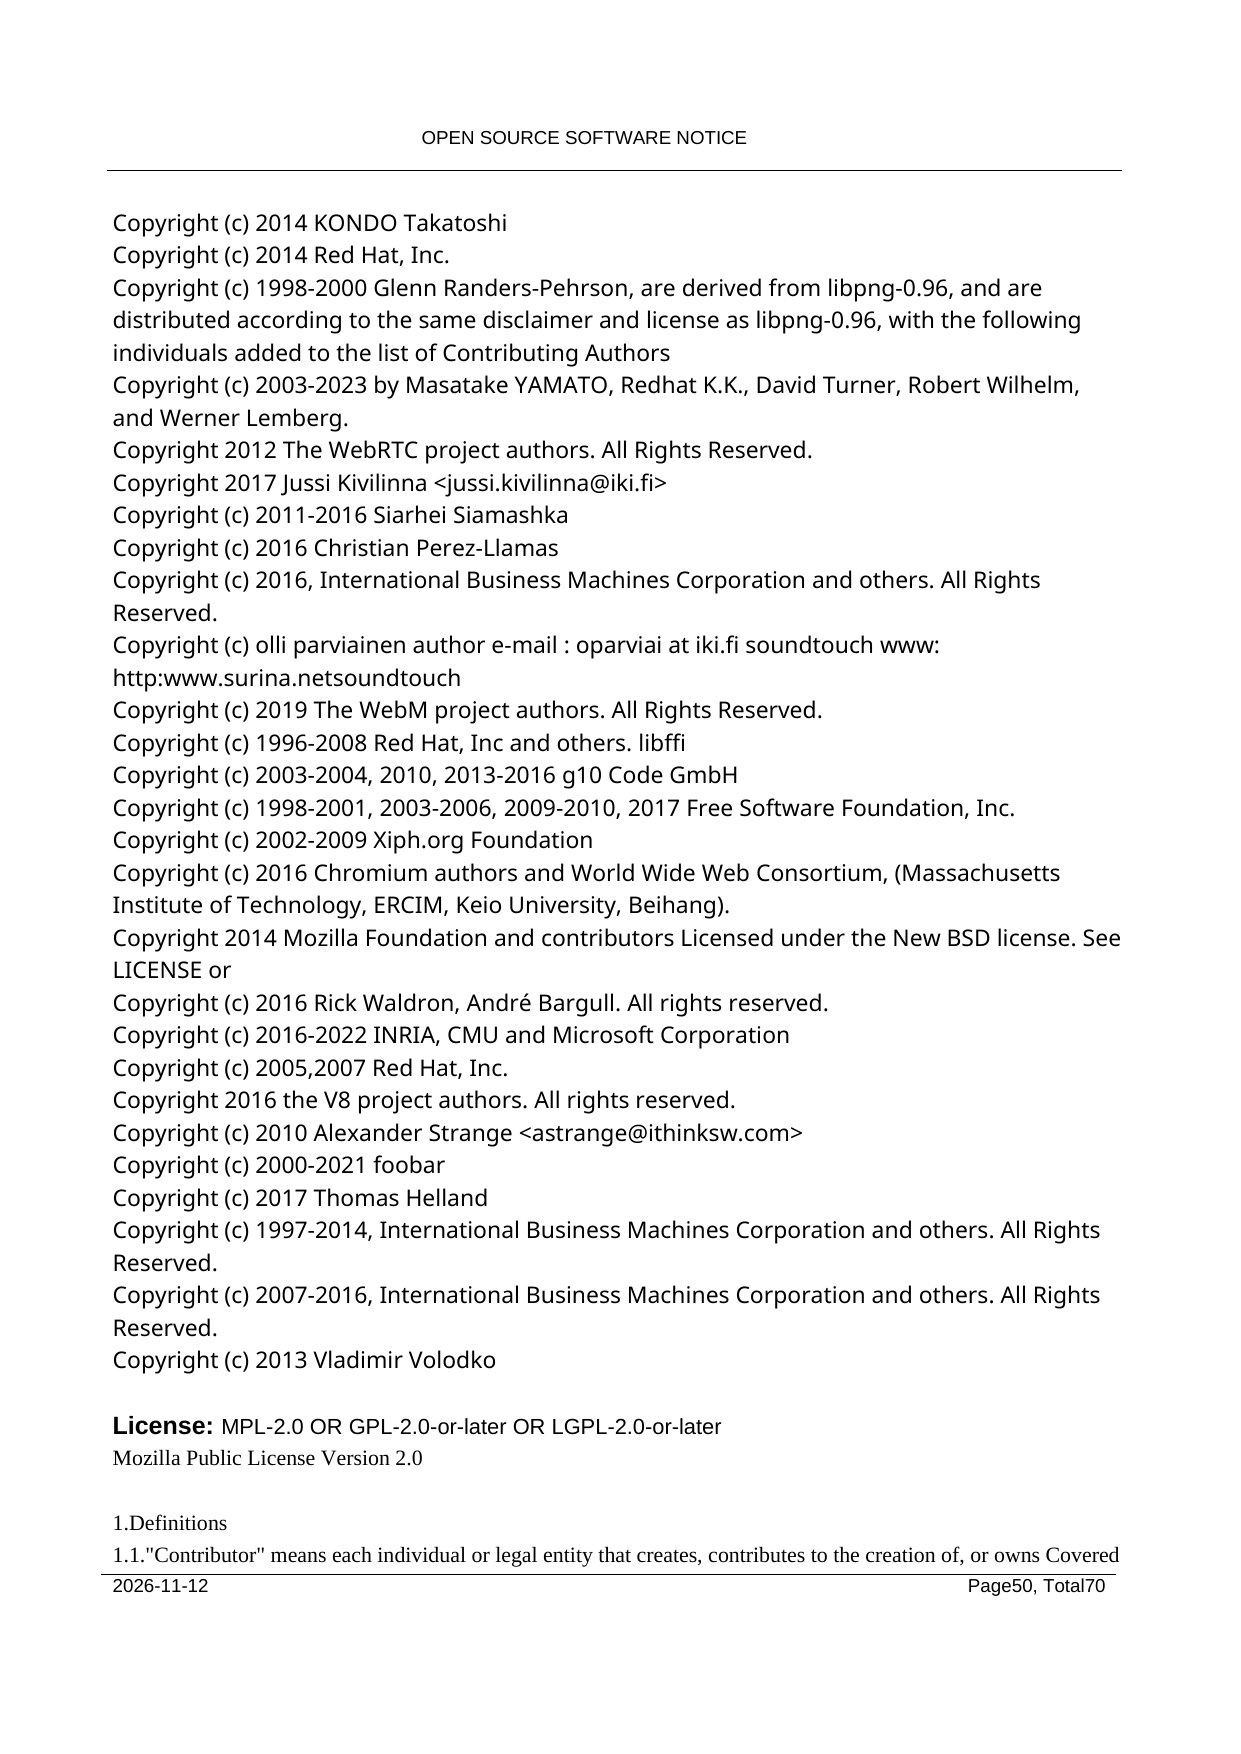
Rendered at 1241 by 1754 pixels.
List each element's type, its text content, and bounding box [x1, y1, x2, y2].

text Copyright (c) 2014 Red Hat, Inc. [112, 239, 1128, 271]
text Copyright (c) 1998-2000 Glenn Randers-Pehrson, are derived from libpng-0.96, and are distributed according to the same disclaimer and license as libpng-0.96, with the following individuals added to the list of Contributing Authors [112, 271, 1128, 369]
text Copyright (c) 2016-2022 INRIA, CMU and Microsoft Corporation [112, 1019, 1128, 1051]
text Copyright 2012 The WebRTC project authors. All Rights Reserved. [112, 434, 1128, 466]
text Copyright (c) 2016 Rick Waldron, André Bargull. All rights reserved. [112, 986, 1128, 1019]
text Copyright (c) 2019 The WebM project authors. All Rights Reserved. [112, 694, 1128, 726]
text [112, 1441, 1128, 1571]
text Copyright (c) 1996-2008 Red Hat, Inc and others. libffi [112, 726, 1128, 759]
text Copyright (c) 2016, International Business Machines Corporation and others. All Rights Reserved. [112, 564, 1128, 629]
text Copyright 2014 Mozilla Foundation and contributors Licensed under the New BSD license. See LICENSE or [112, 921, 1128, 986]
text Copyright (c) 2000-2021 foobar [112, 1149, 1128, 1181]
text Copyright (c) 2007-2016, International Business Machines Corporation and others. All Rights Reserved. [112, 1279, 1128, 1344]
text Copyright (c) 2014 KONDO Takatoshi [112, 206, 1128, 239]
text Copyright (c) 2017 Thomas Helland [112, 1181, 1128, 1214]
text Copyright (c) 2002-2009 Xiph.org Foundation [112, 824, 1128, 856]
text Copyright (c) 2016 Chromium authors and World Wide Web Consortium, (Massachusetts Institute of Technology, ERCIM, Keio University, Beihang). [112, 856, 1128, 921]
text Copyright (c) 2010 Alexander Strange <astrange@ithinksw.com> [112, 1116, 1128, 1149]
text License: MPL-2.0 OR GPL-2.0-or-later OR LGPL-2.0-or-later [112, 1409, 1128, 1441]
text Copyright 2017 Jussi Kivilinna <jussi.kivilinna@iki.fi> [112, 466, 1128, 499]
text Copyright 2016 the V8 project authors. All rights reserved. [112, 1084, 1128, 1116]
text Copyright (c) 2003-2004, 2010, 2013-2016 g10 Code GmbH [112, 759, 1128, 791]
text Copyright (c) 1998-2001, 2003-2006, 2009-2010, 2017 Free Software Foundation, Inc. [112, 791, 1128, 824]
text Copyright (c) 2016 Christian Perez-Llamas [112, 531, 1128, 564]
text Copyright (c) 2011-2016 Siarhei Siamashka [112, 499, 1128, 531]
text Copyright (c) 1997-2014, International Business Machines Corporation and others. All Rights Reserved. [112, 1214, 1128, 1279]
text Copyright (c) 2005,2007 Red Hat, Inc. [112, 1051, 1128, 1084]
text Copyright (c) olli parviainen author e-mail : oparviai at iki.fi soundtouch www: http:www.surina.netsoundtouch [112, 629, 1128, 694]
text Copyright (c) 2003-2023 by Masatake YAMATO, Redhat K.K., David Turner, Robert Wilhelm, and Werner Lemberg. [112, 369, 1128, 434]
text Copyright (c) 2013 Vladimir Volodko [112, 1344, 1128, 1376]
